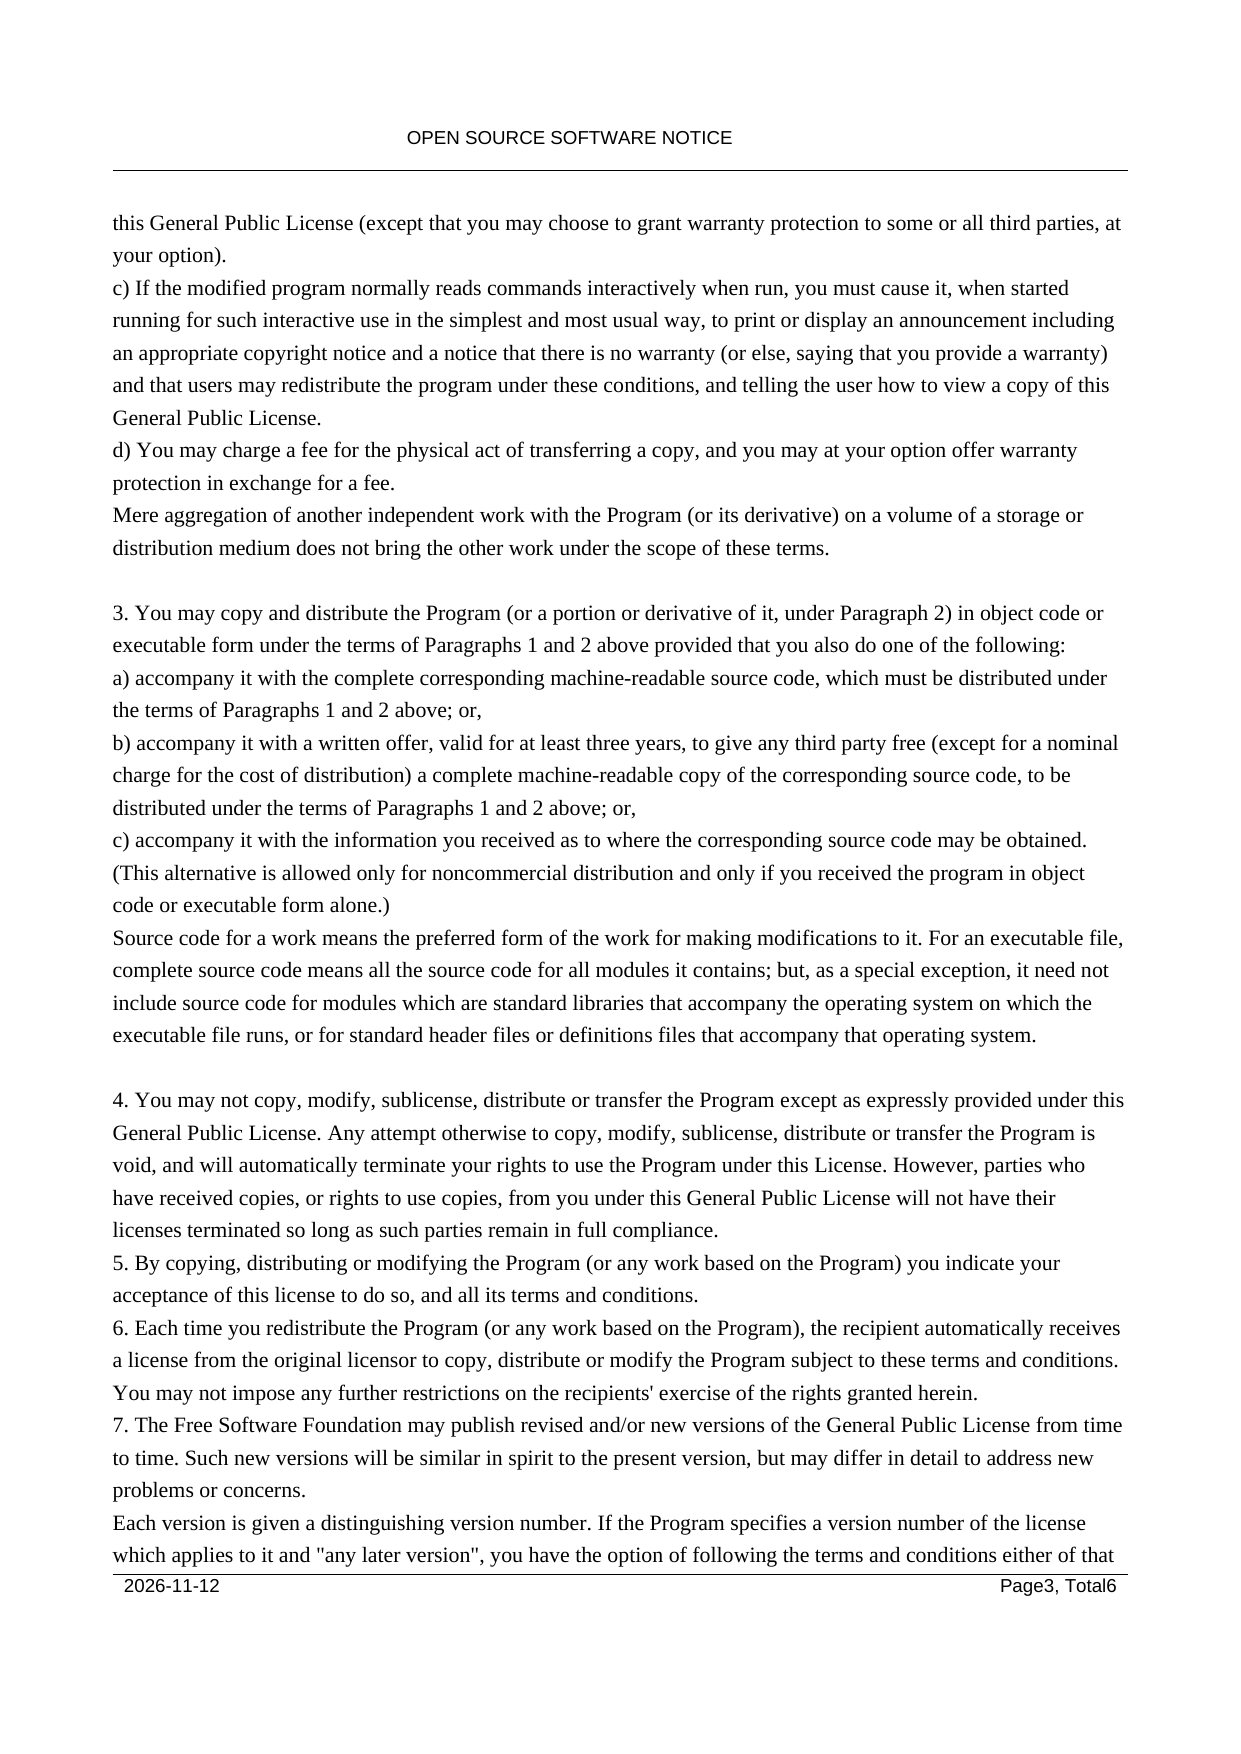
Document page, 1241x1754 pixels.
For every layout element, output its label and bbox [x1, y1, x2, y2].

text [112, 206, 1128, 1571]
